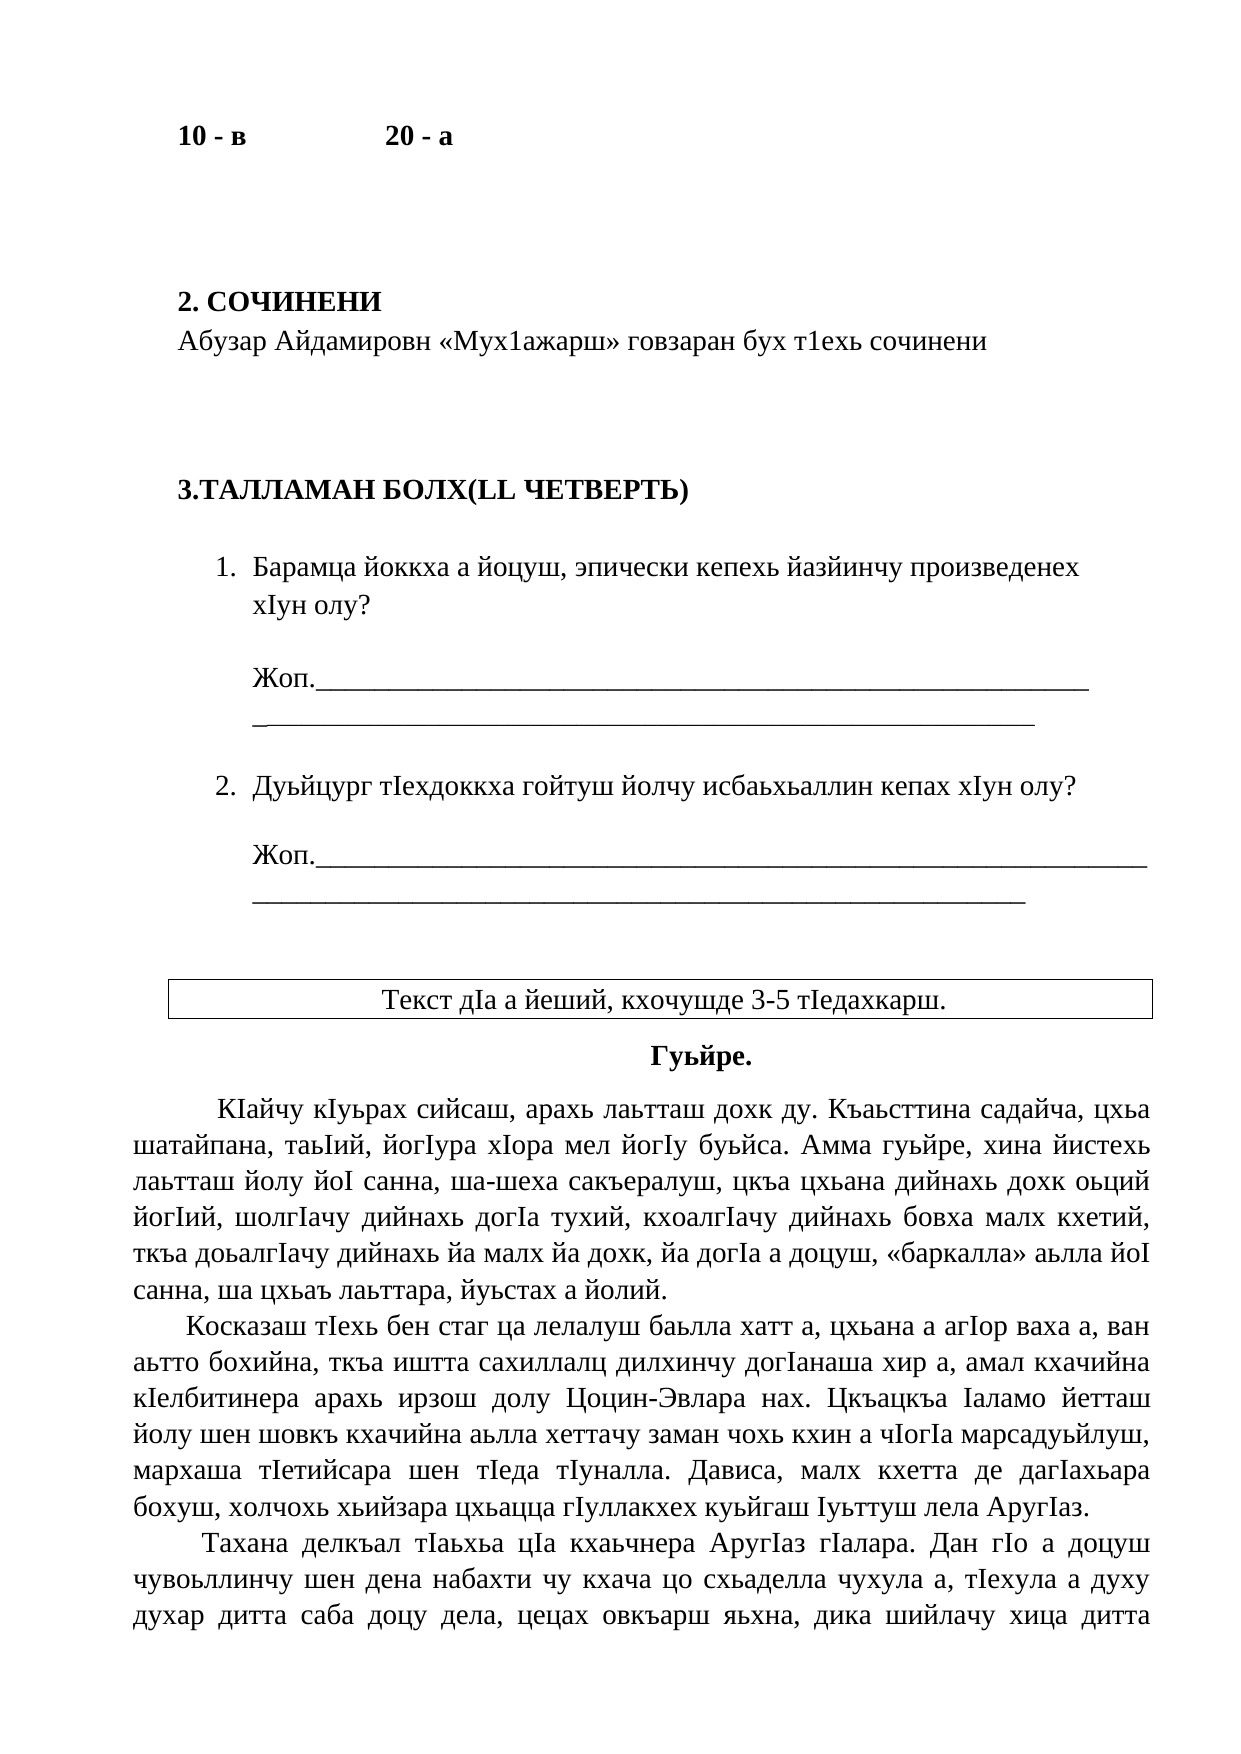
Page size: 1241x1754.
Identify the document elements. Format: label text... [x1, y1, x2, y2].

list Барамца йоккха а йоцуш, эпически кепехь йазйинчу произведенех [215, 549, 1152, 582]
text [133, 1525, 1152, 1631]
list Жоп.______________________________________________________________________________________________________________ [252, 807, 1152, 907]
text 3.ТАЛЛАМАН БОЛХ(LL ЧЕТВЕРТЬ) [177, 472, 1152, 505]
list Дуьйцург тIехдоккха гойтуш йолчу исбаьхьаллин кепах хIун олу? [215, 768, 1152, 802]
text Гуьйре. [251, 1038, 1152, 1072]
text Абузар Айдамировн «Мух1ажарш» говзаран бух т1ехь сочинени [177, 323, 1152, 356]
text Текст дIа а йеший, кхочушде 3-5 тIедахкарш. [169, 980, 1152, 1018]
list Жоп._________________________________________________________________________________________________________________________ [252, 660, 1152, 729]
list хIун олу? [252, 587, 1152, 621]
text 10 - в 20 - а [177, 118, 1152, 152]
text КIайчу кIуьрах сийсаш, арахь лаьтташ дохк ду. Къаьсттина садайча, цхьа шатайпана, таьIий, йогIура хIора мел йогIу буьйса. Амма гуьйре, хина йистехь лаьтташ йолу йоI санна, ша-шеха сакъералуш, цкъа цхьана дийнахь дохк оьций йогIий, шолгIачу дийнахь догIа тухий, кхоалгIачу дийнахь бовха малх кхетий, ткъа доьалгIачу дийнахь йа малх йа дохк, йа догIа а доцуш, «баркалла» аьлла йоI санна, ша цхьаъ лаьттара, йуьстах а йолий. [133, 1091, 1152, 1305]
text 2. СОЧИНЕНИ [177, 284, 1152, 318]
text Косказаш тIехь бен стаг ца лелалуш баьлла хатт а, цхьана а агIор ваха а, ван аьтто бохийна, ткъа иштта сахиллалц дилхинчу догIанаша хир а, амал кхачийна кIелбитинера арахь ирзош долу Цоцин-Эвлара нах. Цкъацкъа Iаламо йетташ йолу шен шовкъ кхачийна аьлла хеттачу заман чохь кхин а чIогIа марсадуьйлуш, мархаша тIетийсара шен тIеда тIуналла. Дависа, малх кхетта де дагIахьара бохуш, холчохь хьийзара цхьацца гIуллакхех куьйгаш Iуьттуш лела АругIаз. [133, 1308, 1152, 1522]
